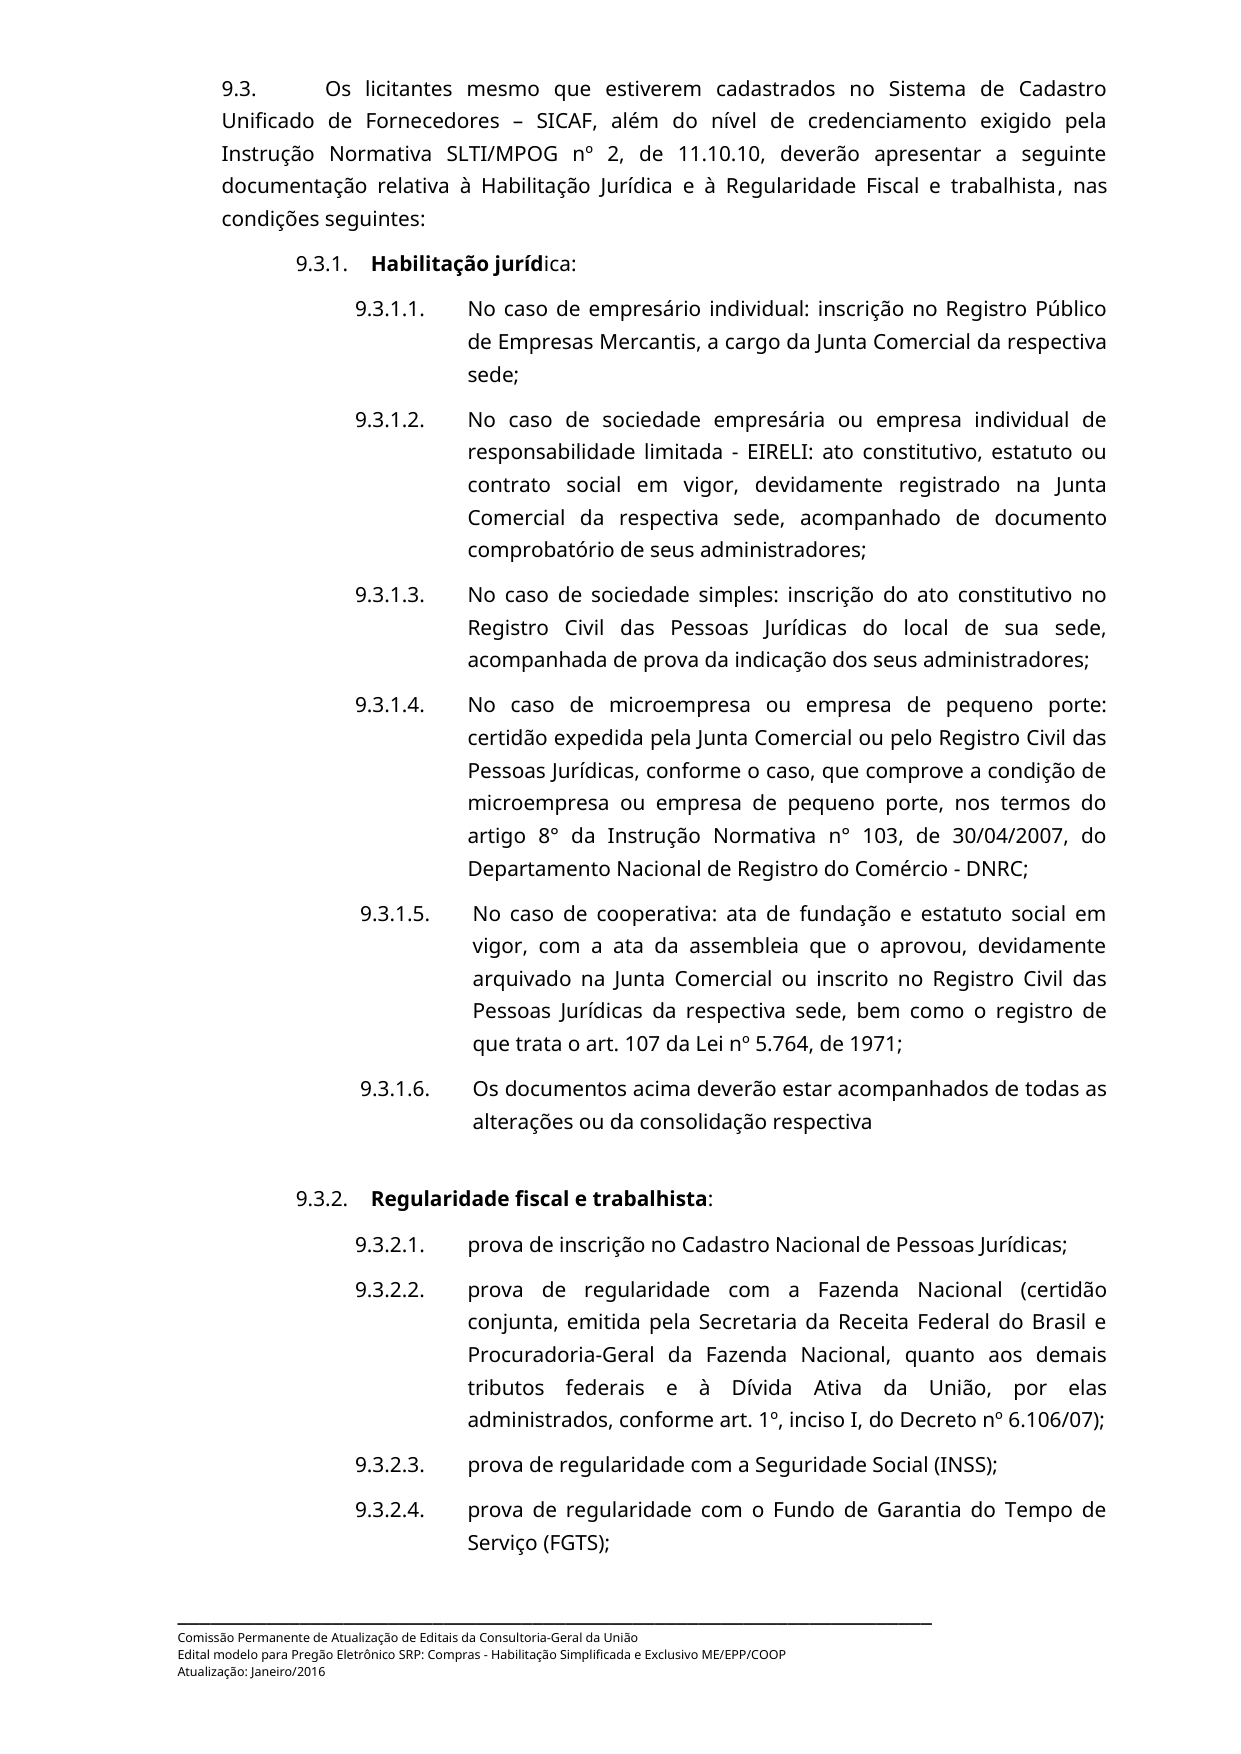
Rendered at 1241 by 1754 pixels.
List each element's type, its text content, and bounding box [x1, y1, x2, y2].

list prova de regularidade com a Seguridade Social (INSS); [355, 1450, 1107, 1479]
list Regularidade fiscal e trabalhista: [296, 1184, 1107, 1213]
list prova de regularidade com o Fundo de Garantia do Tempo de Serviço (FGTS); [355, 1495, 1107, 1556]
list No caso de cooperativa: ata de fundação e estatuto social em vigor, com a ata da assembleia que o aprovou, devidamente arquivado na Junta Comercial ou inscrito no Registro Civil das Pessoas Jurídicas da respectiva sede, bem como o registro de que trata o art. 107 da Lei nº 5.764, de 1971; [360, 899, 1107, 1058]
list No caso de sociedade simples: inscrição do ato constitutivo no Registro Civil das Pessoas Jurídicas do local de sua sede, acompanhada de prova da indicação dos seus administradores; [355, 580, 1107, 674]
list No caso de sociedade empresária ou empresa individual de responsabilidade limitada - EIRELI: ato constitutivo, estatuto ou contrato social em vigor, devidamente registrado na Junta Comercial da respectiva sede, acompanhado de documento comprobatório de seus administradores; [355, 405, 1107, 564]
list Os licitantes mesmo que estiverem cadastrados no Sistema de Cadastro Unificado de Fornecedores – SICAF, além do nível de credenciamento exigido pela Instrução Normativa SLTI/MPOG nº 2, de 11.10.10, deverão apresentar a seguinte documentação relativa à Habilitação Jurídica e à Regularidade Fiscal e trabalhista, nas condições seguintes: [221, 74, 1107, 233]
list No caso de empresário individual: inscrição no Registro Público de Empresas Mercantis, a cargo da Junta Comercial da respectiva sede; [355, 294, 1107, 388]
list prova de inscrição no Cadastro Nacional de Pessoas Jurídicas; [355, 1230, 1107, 1258]
list No caso de microempresa ou empresa de pequeno porte: certidão expedida pela Junta Comercial ou pelo Registro Civil das Pessoas Jurídicas, conforme o caso, que comprove a condição de microempresa ou empresa de pequeno porte, nos termos do artigo 8° da Instrução Normativa n° 103, de 30/04/2007, do Departamento Nacional de Registro do Comércio - DNRC; [355, 691, 1107, 882]
list prova de regularidade com a Fazenda Nacional (certidão conjunta, emitida pela Secretaria da Receita Federal do Brasil e Procuradoria-Geral da Fazenda Nacional, quanto aos demais tributos federais e à Dívida Ativa da União, por elas administrados, conforme art. 1º, inciso I, do Decreto nº 6.106/07); [355, 1275, 1107, 1434]
list Os documentos acima deverão estar acompanhados de todas as alterações ou da consolidação respectiva [360, 1074, 1107, 1135]
list Habilitação jurídica: [296, 249, 1107, 278]
